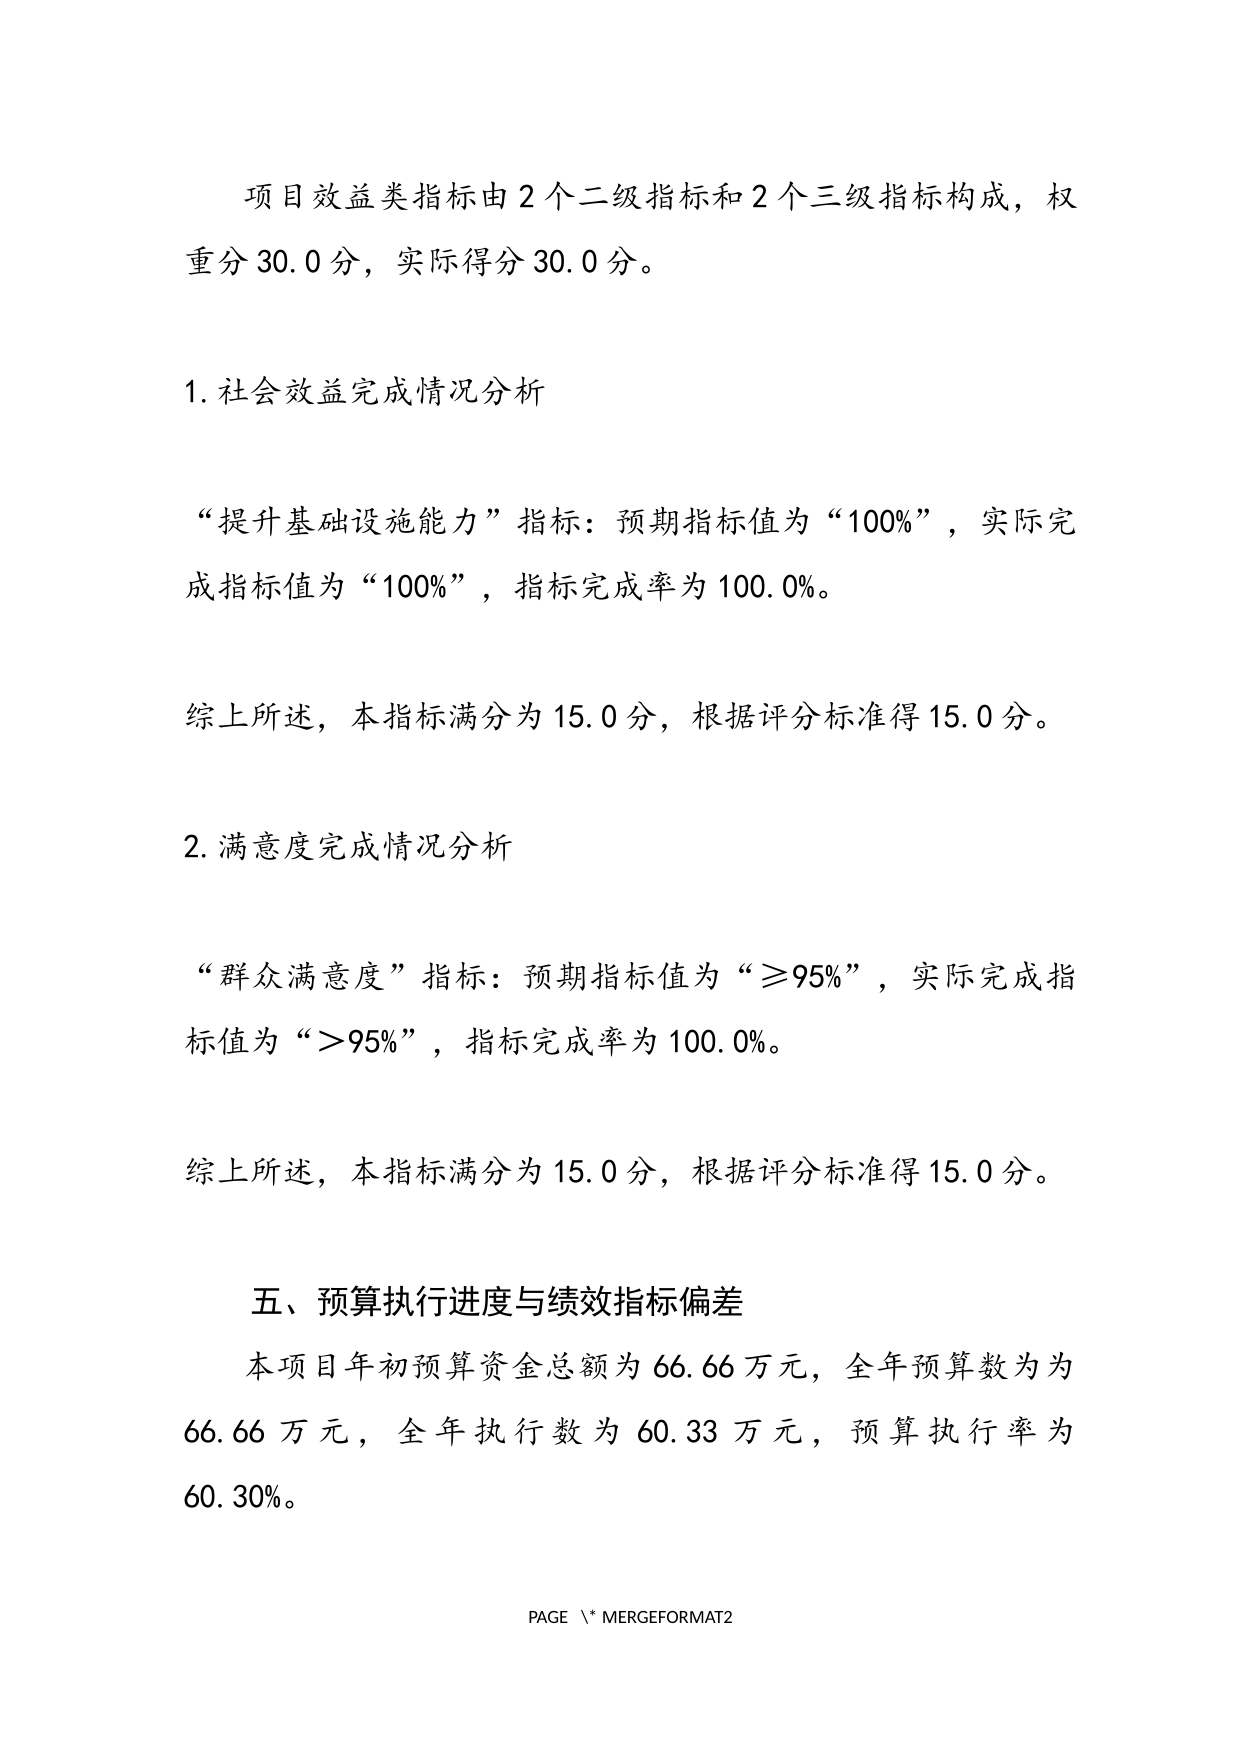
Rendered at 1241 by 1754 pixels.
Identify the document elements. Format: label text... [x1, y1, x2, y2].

list 预算执行进度与绩效指标偏差 [183, 1267, 1078, 1332]
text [183, 1332, 1078, 1527]
text 项目效益类指标由2个二级指标和2个三级指标构成，权重分30.0分，实际得分30.0分。 1.社会效益完成情况分析 “提升基础设施能力”指标：预期指标值为“100%”，实际完成指标值为“100%”，指标完成率为100.0%。 综上所述，本指标满分为15.0分，根据评分标准得15.0分。 2.满意度完成情况分析 “群众满意度”指标：预期指标值为“≥95%”，实际完成指标值为“＞95%”，指标完成率为100.0%。 综上所述，本指标满分为15.0分，根据评分标准得15.0分。 [183, 162, 1078, 1202]
